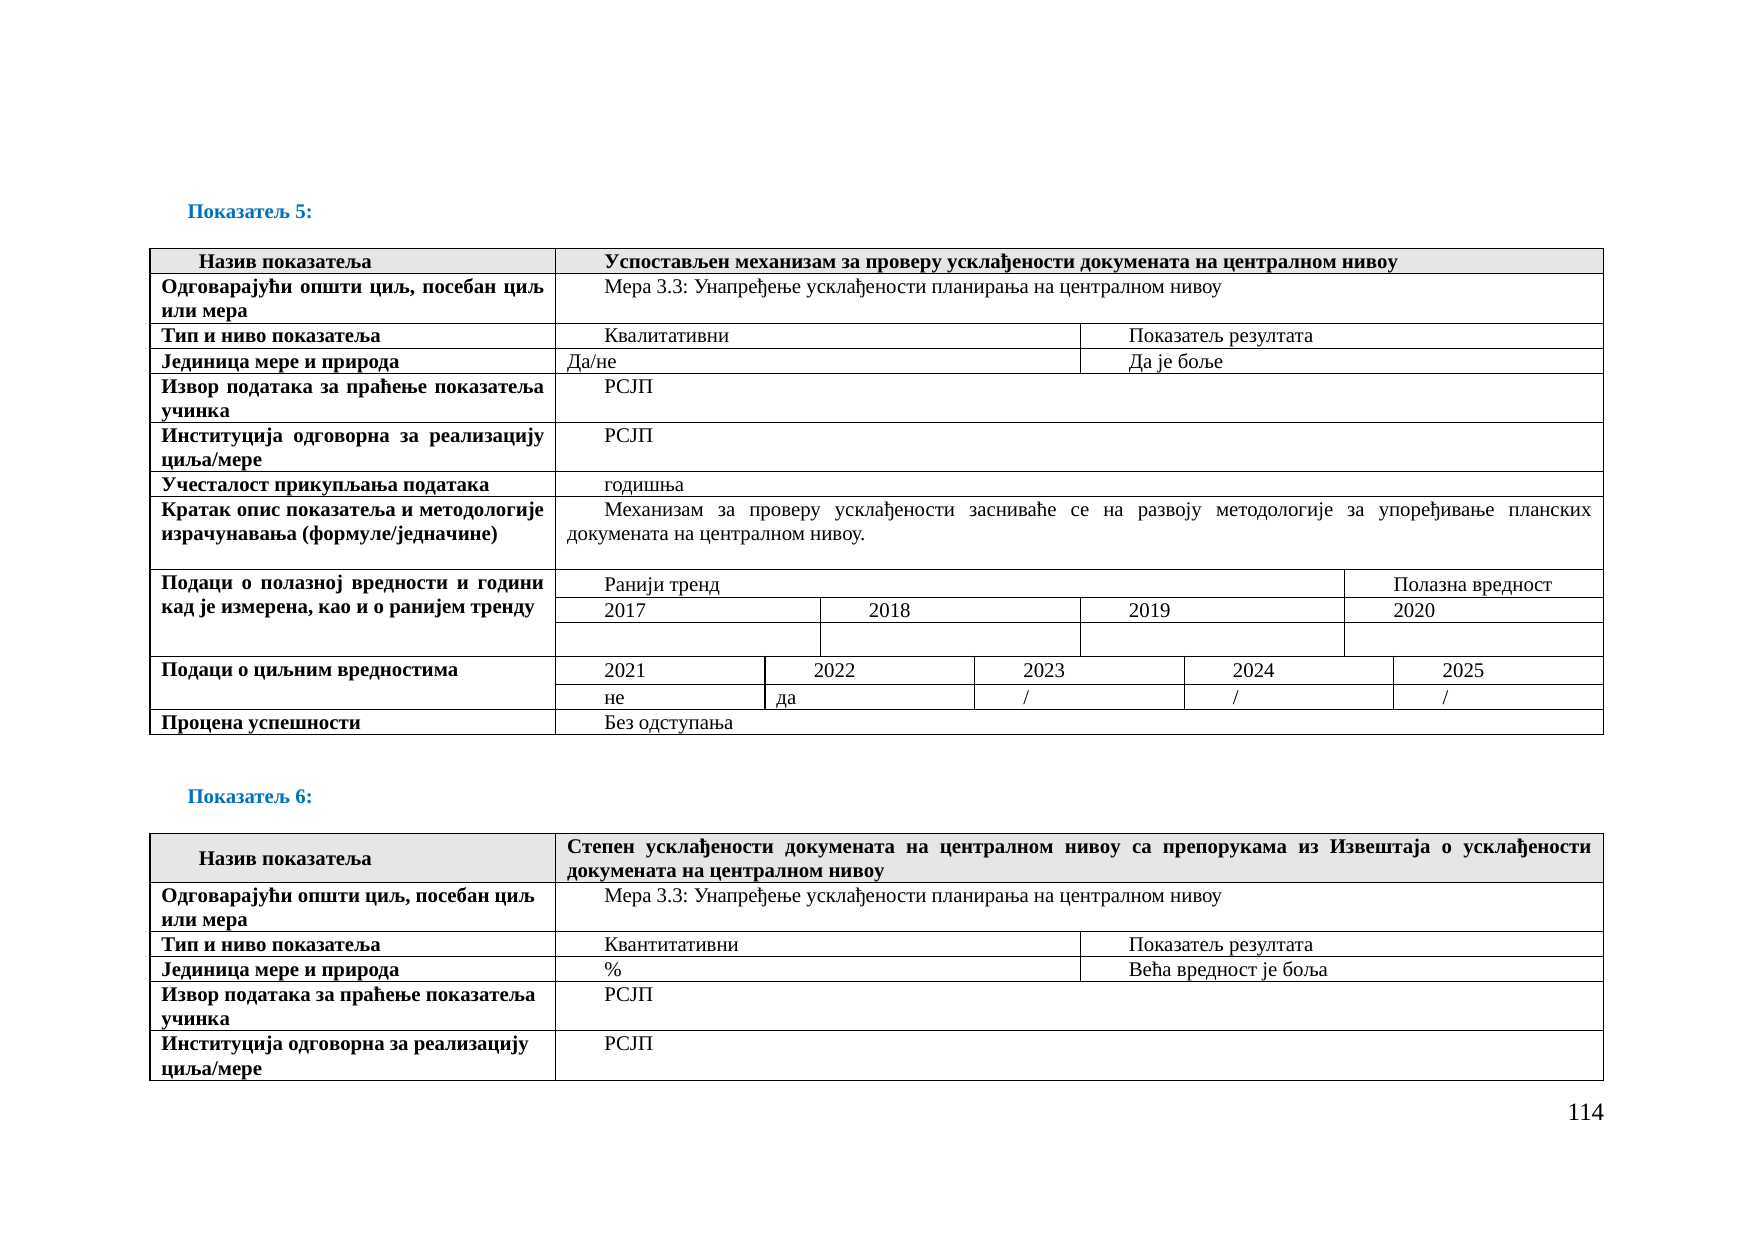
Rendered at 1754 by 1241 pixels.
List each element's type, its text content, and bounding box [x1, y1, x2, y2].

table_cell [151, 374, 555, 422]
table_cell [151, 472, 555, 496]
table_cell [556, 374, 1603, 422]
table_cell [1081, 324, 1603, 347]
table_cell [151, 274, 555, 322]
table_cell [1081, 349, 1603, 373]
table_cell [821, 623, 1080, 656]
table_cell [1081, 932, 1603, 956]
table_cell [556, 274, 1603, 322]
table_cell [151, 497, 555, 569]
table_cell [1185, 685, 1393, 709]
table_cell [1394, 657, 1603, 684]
text Показатељ 6: [150, 783, 1604, 808]
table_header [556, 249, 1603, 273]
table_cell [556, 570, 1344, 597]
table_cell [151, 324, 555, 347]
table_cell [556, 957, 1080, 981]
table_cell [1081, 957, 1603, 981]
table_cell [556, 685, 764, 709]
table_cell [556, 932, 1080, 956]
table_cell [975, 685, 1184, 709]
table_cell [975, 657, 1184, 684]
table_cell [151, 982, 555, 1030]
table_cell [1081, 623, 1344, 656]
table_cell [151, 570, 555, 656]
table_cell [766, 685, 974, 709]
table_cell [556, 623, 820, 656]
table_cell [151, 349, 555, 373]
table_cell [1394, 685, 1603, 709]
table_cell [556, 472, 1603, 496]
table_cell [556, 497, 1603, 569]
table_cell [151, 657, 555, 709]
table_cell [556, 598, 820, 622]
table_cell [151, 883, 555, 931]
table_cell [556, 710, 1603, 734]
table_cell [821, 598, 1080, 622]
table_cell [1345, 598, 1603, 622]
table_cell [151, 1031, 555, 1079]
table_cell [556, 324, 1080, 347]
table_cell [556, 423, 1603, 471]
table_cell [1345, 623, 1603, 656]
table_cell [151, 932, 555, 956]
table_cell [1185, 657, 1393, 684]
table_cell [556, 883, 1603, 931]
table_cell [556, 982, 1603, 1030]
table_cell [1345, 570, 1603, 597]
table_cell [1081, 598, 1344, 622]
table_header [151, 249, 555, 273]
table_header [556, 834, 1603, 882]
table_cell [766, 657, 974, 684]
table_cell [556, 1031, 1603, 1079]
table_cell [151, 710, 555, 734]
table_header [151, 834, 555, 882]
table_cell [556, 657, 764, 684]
text Показатељ 5: [150, 199, 1604, 223]
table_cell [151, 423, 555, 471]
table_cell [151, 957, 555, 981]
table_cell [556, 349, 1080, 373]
